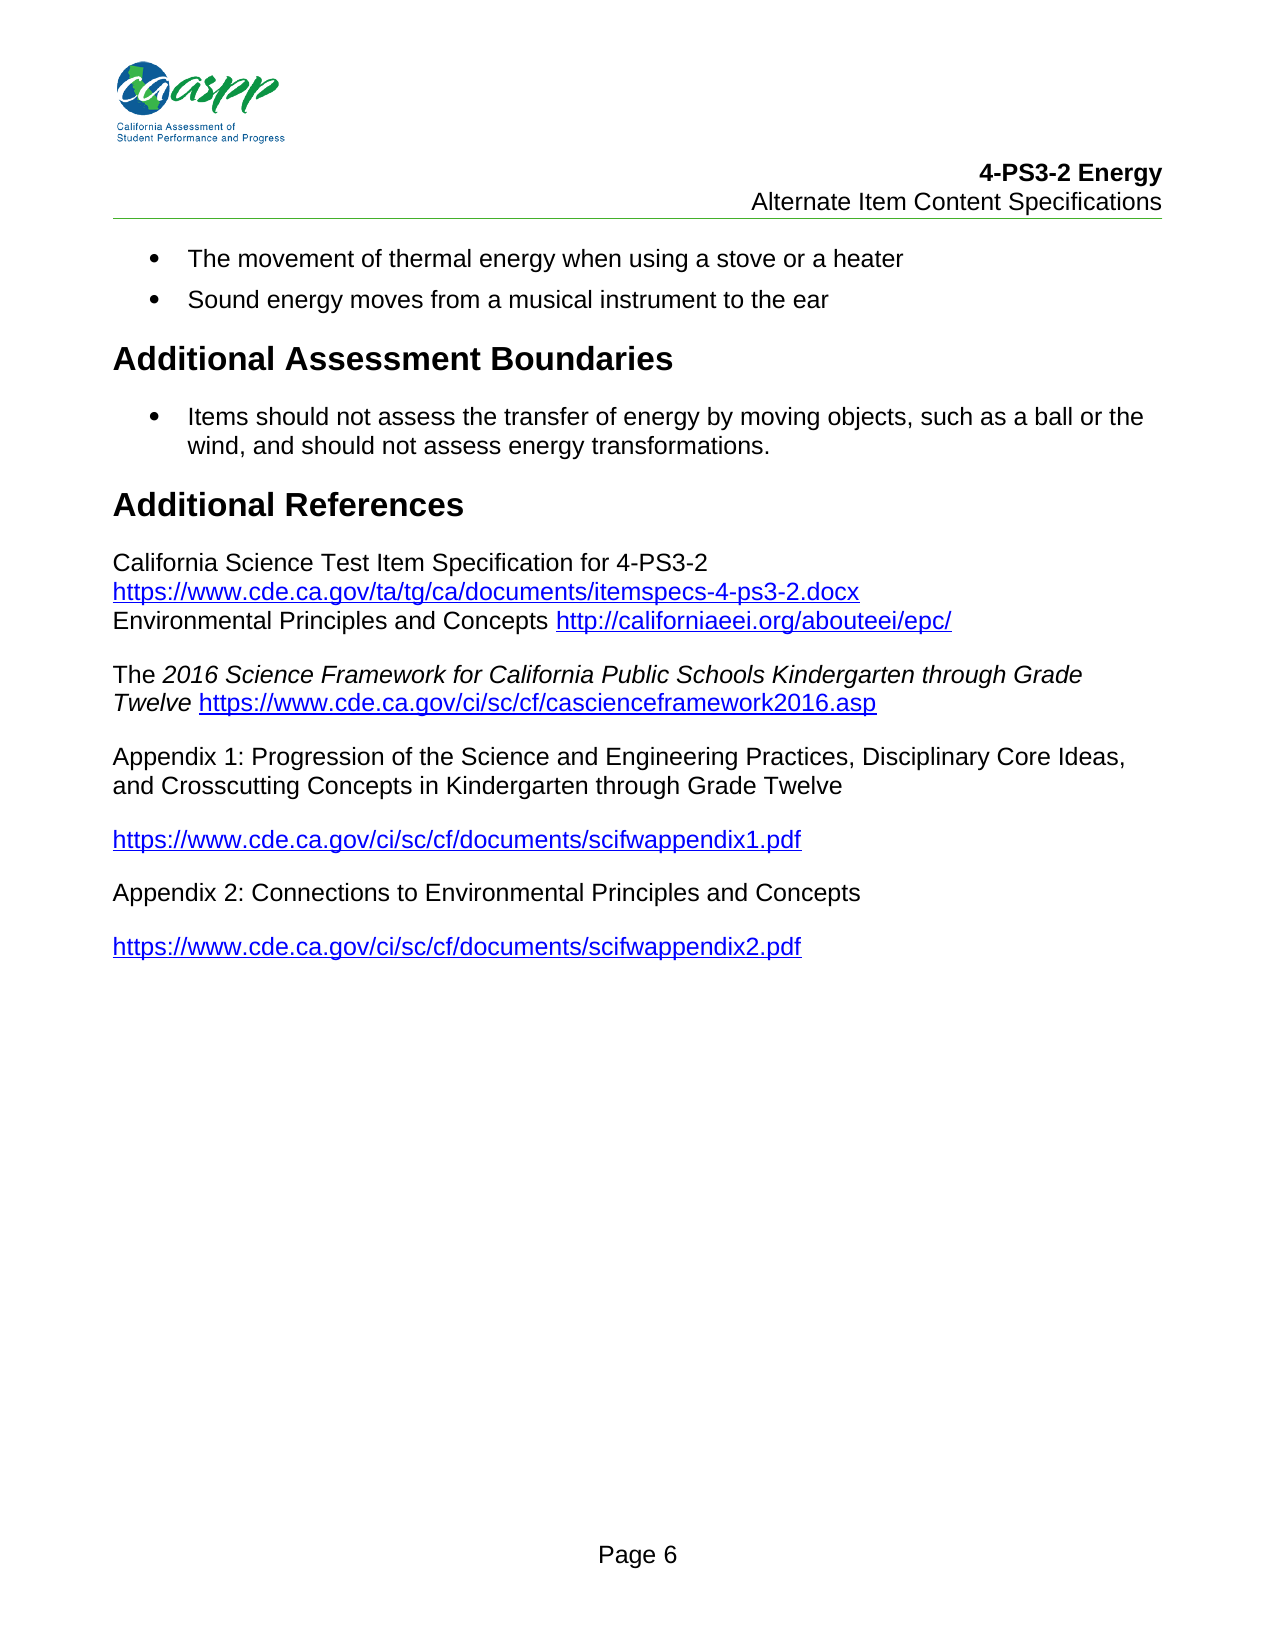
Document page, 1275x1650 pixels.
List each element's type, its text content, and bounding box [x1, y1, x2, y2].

text https://www.cde.ca.gov/ci/sc/cf/documents/scifwappendix2.pdf [112, 932, 1162, 961]
text Appendix 1: Progression of the Science and Engineering Practices, Disciplinary Core Ideas, and Crosscutting Concepts in Kindergarten through Grade Twelve [112, 742, 1162, 799]
list Items should not assess the transfer of energy by moving objects, such as a ball or the wind, and should not assess energy transformations. [150, 402, 1162, 460]
text The 2016 Science Framework for California Public Schools Kindergarten through Grade Twelve https://www.cde.ca.gov/ci/sc/cf/cascienceframework2016.asp [112, 659, 1162, 717]
text Appendix 2: Connections to Environmental Principles and Concepts [112, 878, 1162, 907]
list Sound energy moves from a musical instrument to the ear [150, 285, 1162, 314]
text California Science Test Item Specification for 4-PS3-2 [112, 548, 1162, 577]
text https://www.cde.ca.gov/ci/sc/cf/documents/scifwappendix1.pdf [112, 824, 1162, 853]
picture [112, 60, 287, 146]
text Environmental Principles and Concepts http://californiaeei.org/abouteei/epc/ [112, 606, 1162, 634]
list The movement of thermal energy when using a stove or a heater [150, 244, 1162, 272]
subtitle Additional References [112, 485, 1162, 523]
text https://www.cde.ca.gov/ta/tg/ca/documents/itemspecs-4-ps3-2.docx [112, 577, 1162, 606]
subtitle Additional Assessment Boundaries [112, 339, 1162, 377]
